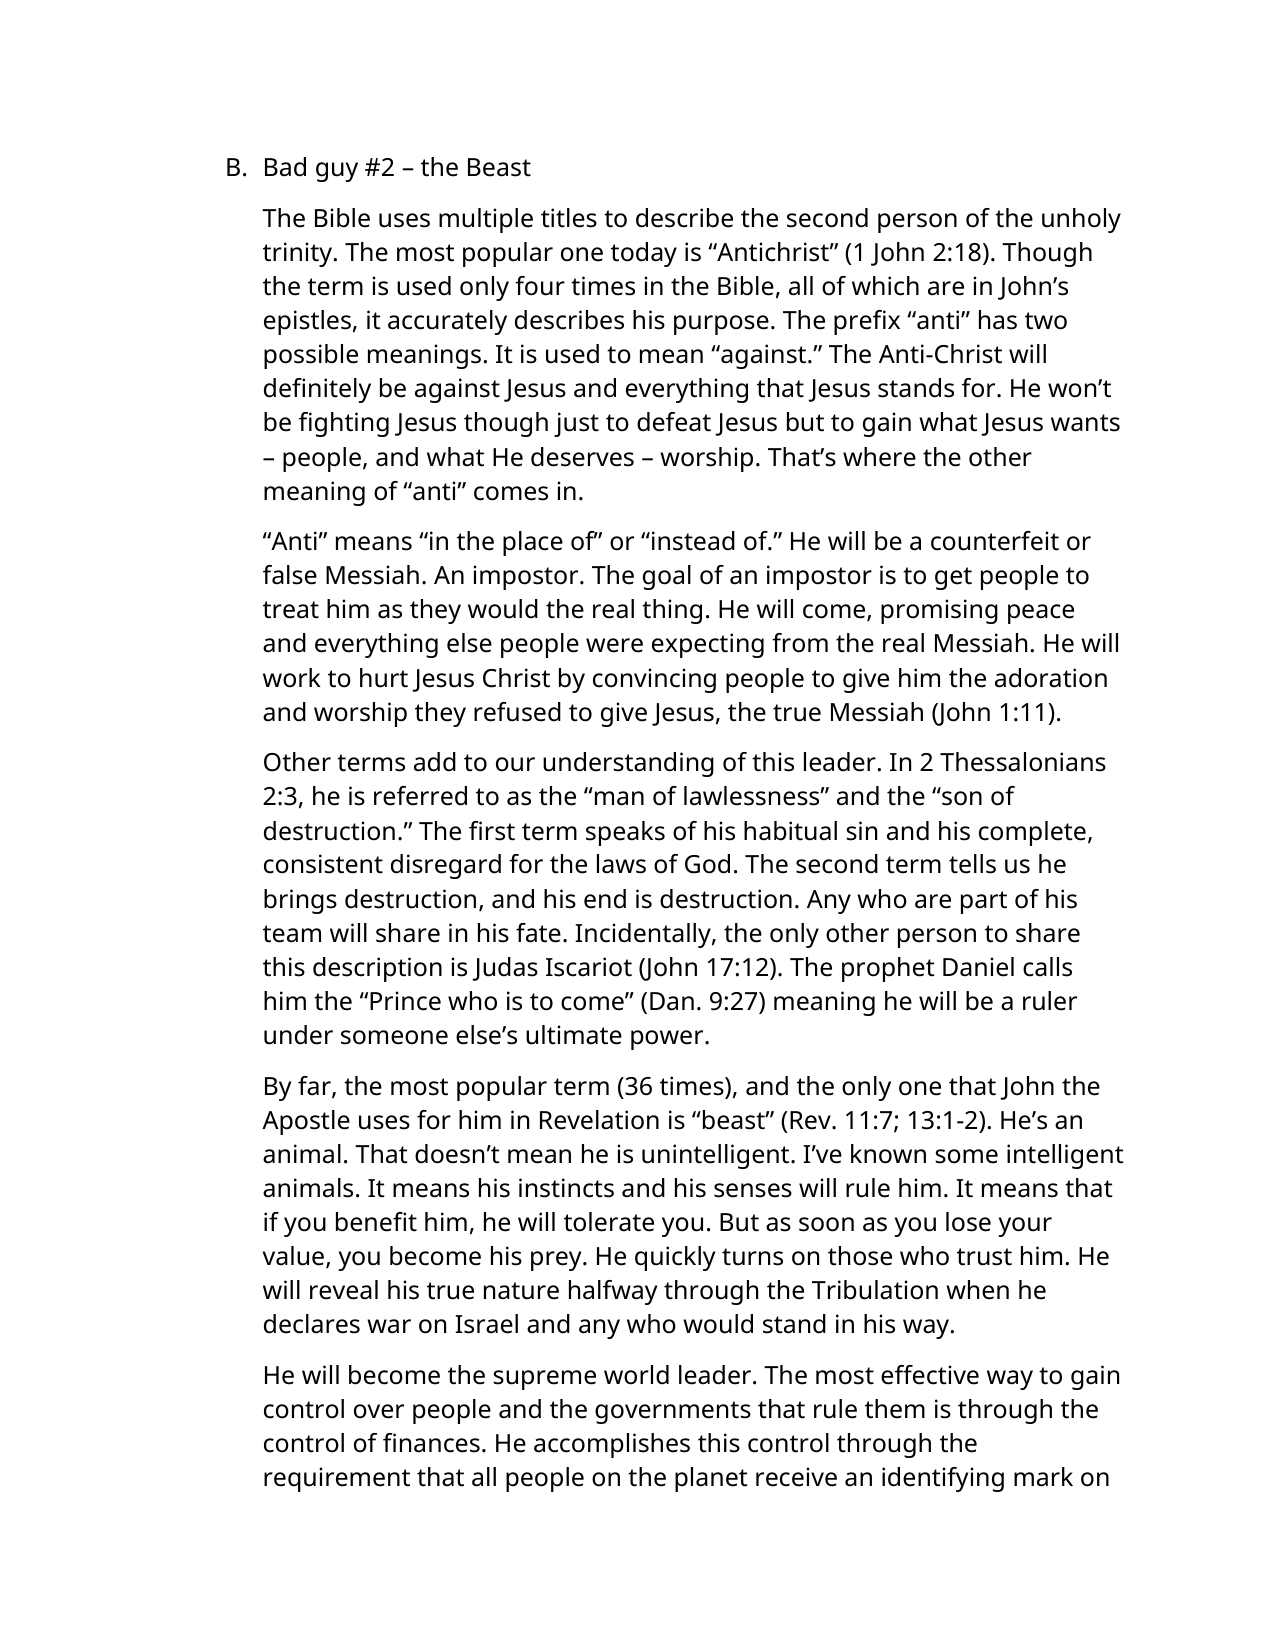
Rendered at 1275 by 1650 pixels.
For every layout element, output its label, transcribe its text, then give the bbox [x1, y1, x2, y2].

text Other terms add to our understanding of this leader. In 2 Thessalonians 2:3, he is referred to as the “man of lawlessness” and the “son of destruction.” The first term speaks of his habitual sin and his complete, consistent disregard for the laws of God. The second term tells us he brings destruction, and his end is destruction. Any who are part of his team will share in his fate. Incidentally, the only other person to share this description is Judas Iscariot (John 17:12). The prophet Daniel calls him the “Prince who is to come” (Dan. 9:27) meaning he will be a ruler under someone else’s ultimate power. [262, 745, 1125, 1052]
list Bad guy #2 – the Beast [225, 150, 1125, 184]
text By far, the most popular term (36 times), and the only one that John the Apostle uses for him in Revelation is “beast” (Rev. 11:7; 13:1-2). He’s an animal. That doesn’t mean he is unintelligent. I’ve known some intelligent animals. It means his instincts and his senses will rule him. It means that if you benefit him, he will tolerate you. But as soon as you lose your value, you become his prey. He quickly turns on those who trust him. He will reveal his true nature halfway through the Tribulation when he declares war on Israel and any who would stand in his way. [262, 1068, 1125, 1341]
text “Anti” means “in the place of” or “instead of.” He will be a counterfeit or false Messiah. An impostor. The goal of an impostor is to get people to treat him as they would the real thing. He will come, promising peace and everything else people were expecting from the real Messiah. He will work to hurt Jesus Christ by convincing people to give him the adoration and worship they refused to give Jesus, the true Messiah (John 1:11). [262, 524, 1125, 728]
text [262, 1357, 1125, 1494]
text The Bible uses multiple titles to describe the second person of the unholy trinity. The most popular one today is “Antichrist” (1 John 2:18). Though the term is used only four times in the Bible, all of which are in John’s epistles, it accurately describes his purpose. The prefix “anti” has two possible meanings. It is used to mean “against.” The Anti-Christ will definitely be against Jesus and everything that Jesus stands for. He won’t be fighting Jesus though just to defeat Jesus but to gain what Jesus wants – people, and what He deserves – worship. That’s where the other meaning of “anti” comes in. [262, 201, 1125, 507]
